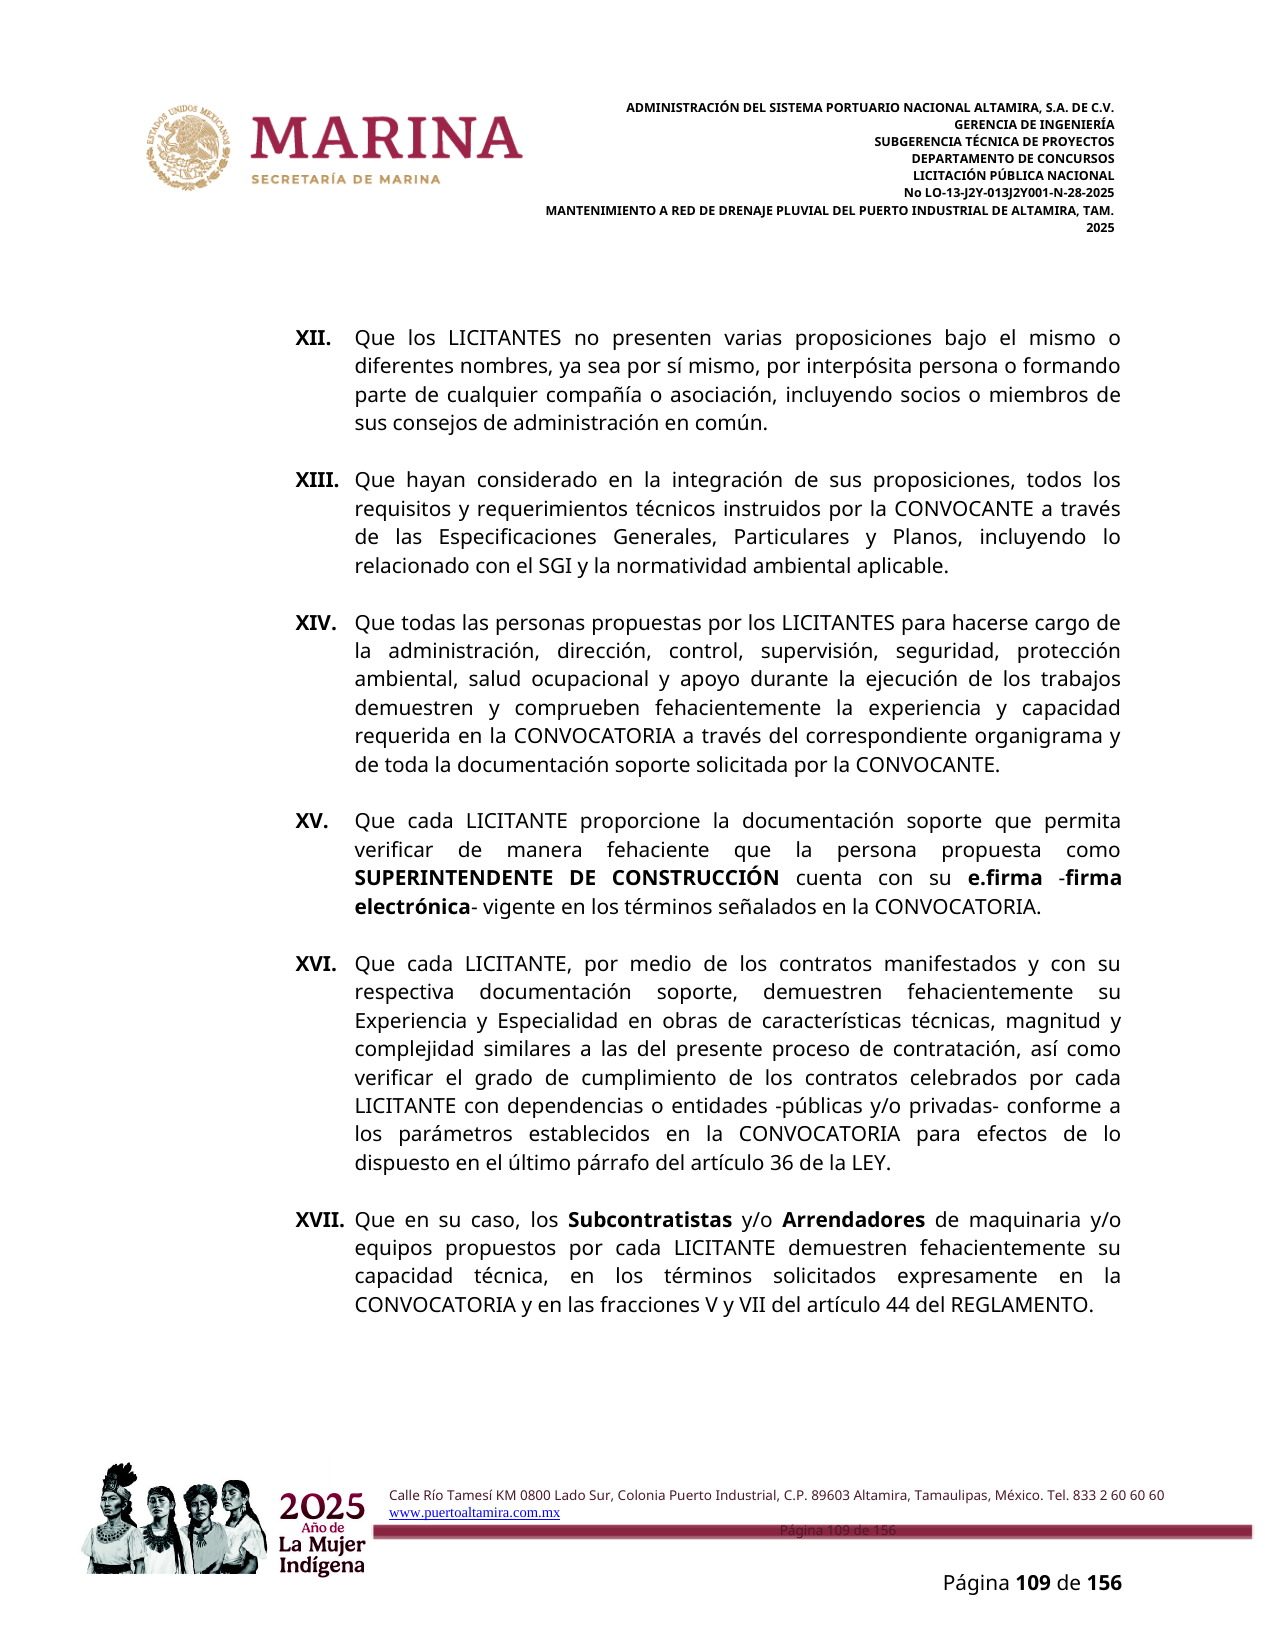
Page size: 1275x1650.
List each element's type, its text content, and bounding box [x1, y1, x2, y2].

list Que hayan considerado en la integración de sus proposiciones, todos los requisitos y requerimientos técnicos instruidos por la CONVOCANTE a través de las Especificaciones Generales, Particulares y Planos, incluyendo lo relacionado con el SGI y la normatividad ambiental aplicable. [295, 465, 1122, 579]
list Que los LICITANTES no presenten varias proposiciones bajo el mismo o diferentes nombres, ya sea por sí mismo, por interpósita persona o formando parte de cualquier compañía o asociación, incluyendo socios o miembros de sus consejos de administración en común. [295, 323, 1122, 437]
list Que en su caso, los Subcontratistas y/o Arrendadores de maquinaria y/o equipos propuestos por cada LICITANTE demuestren fehacientemente su capacidad técnica, en los términos solicitados expresamente en la CONVOCATORIA y en las fracciones V y VII del artículo 44 del REGLAMENTO. [295, 1205, 1122, 1318]
list Que cada LICITANTE proporcione la documentación soporte que permita verificar de manera fehaciente que la persona propuesta como SUPERINTENDENTE DE CONSTRUCCIÓN cuenta con su e.firma -firma electrónica- vigente en los términos señalados en la CONVOCATORIA. [295, 807, 1122, 920]
list Que todas las personas propuestas por los LICITANTES para hacerse cargo de la administración, dirección, control, supervisión, seguridad, protección ambiental, salud ocupacional y apoyo durante la ejecución de los trabajos demuestren y comprueben fehacientemente la experiencia y capacidad requerida en la CONVOCATORIA a través del correspondiente organigrama y de toda la documentación soporte solicitada por la CONVOCANTE. [295, 608, 1122, 778]
list Que cada LICITANTE, por medio de los contratos manifestados y con su respectiva documentación soporte, demuestren fehacientemente su Experiencia y Especialidad en obras de características técnicas, magnitud y complejidad similares a las del presente proceso de contratación, así como verificar el grado de cumplimiento de los contratos celebrados por cada LICITANTE con dependencias o entidades -públicas y/o privadas- conforme a los parámetros establecidos en la CONVOCATORIA para efectos de lo dispuesto en el último párrafo del artículo 36 de la LEY. [295, 949, 1122, 1176]
picture [146, 101, 543, 191]
picture [11, 1456, 1256, 1586]
